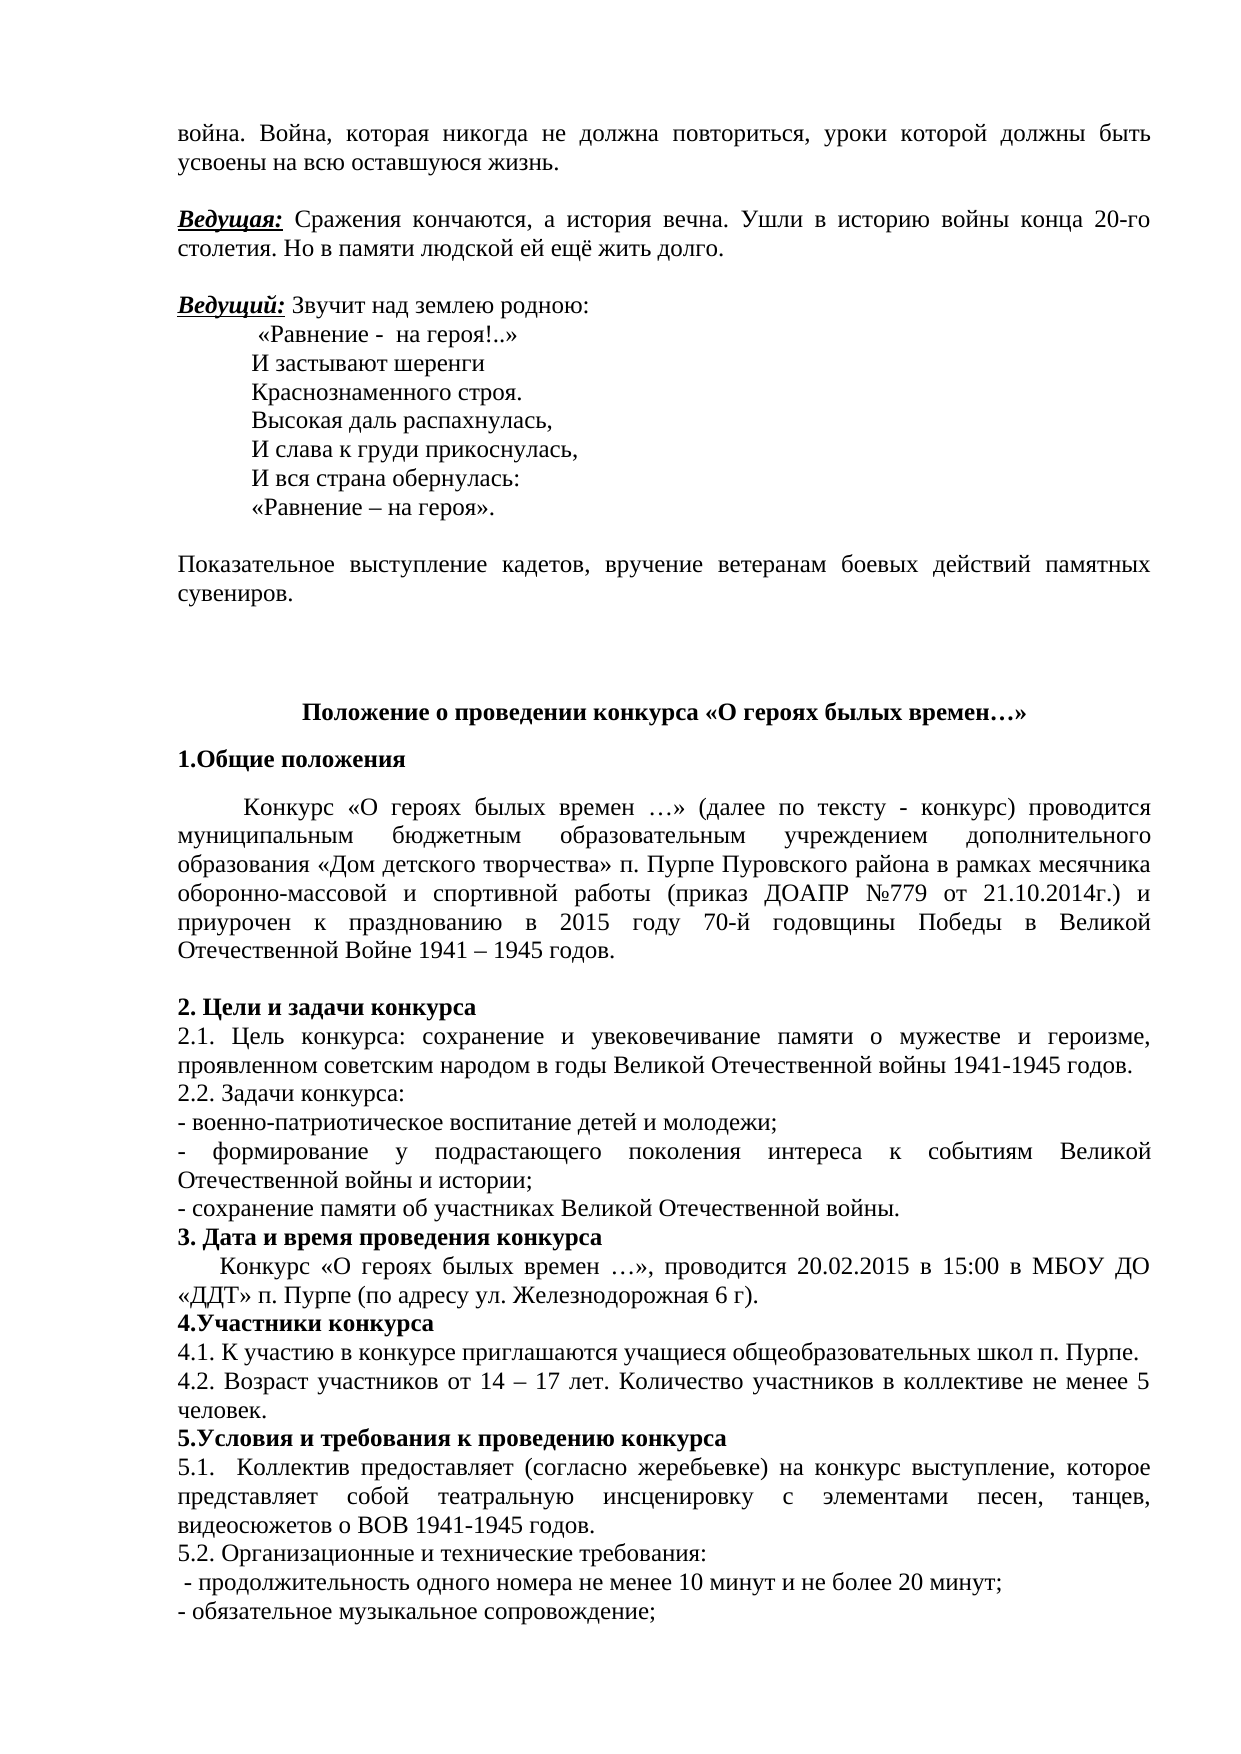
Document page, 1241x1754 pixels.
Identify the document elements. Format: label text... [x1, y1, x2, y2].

text - военно-патриотическое воспитание детей и молодежи; [177, 1107, 1152, 1136]
text Ведущий: Звучит над землею родною: [177, 291, 1152, 319]
text 4.2. Возраст участников от 14 – 17 лет. Количество участников в коллективе не менее 5 человек. [177, 1366, 1152, 1423]
text Показательное выступление кадетов, вручение ветеранам боевых действий памятных сувениров. [177, 549, 1152, 607]
text - сохранение памяти об участниках Великой Отечественной войны. [177, 1193, 1152, 1222]
text 3. Дата и время проведения конкурса [177, 1222, 1152, 1251]
text Краснознаменного строя. [251, 377, 1152, 406]
text 5.2. Организационные и технические требования: [177, 1538, 1152, 1567]
text И вся страна обернулась: [251, 463, 1152, 492]
text 5.Условия и требования к проведению конкурса [177, 1423, 1152, 1452]
text Положение о проведении конкурса «О героях былых времен…» [177, 697, 1152, 726]
text 1.Общие положения [177, 744, 1152, 773]
text - продолжительность одного номера не менее 10 минут и не более 20 минут; [177, 1567, 1152, 1596]
text И слава к груди прикоснулась, [251, 434, 1152, 463]
text 2. Цели и задачи конкурса [177, 992, 1152, 1021]
text Высокая даль распахнулась, [251, 406, 1152, 434]
text И застывают шеренги [251, 348, 1152, 377]
text Ведущая: Сражения кончаются, а история вечна. Ушли в историю войны конца 20-го столетия. Но в памяти людской ей ещё жить долго. [177, 204, 1152, 262]
text - обязательное музыкальное сопровождение; [177, 1596, 1152, 1625]
text 4.Участники конкурса [177, 1308, 1152, 1337]
text «Равнение – на героя». [251, 492, 1152, 521]
text 4.1. К участию в конкурсе приглашаются учащиеся общеобразовательных школ п. Пурпе. [177, 1337, 1152, 1366]
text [177, 118, 1152, 176]
text - формирование у подрастающего поколения интереса к событиям Великой Отечественной войны и истории; [177, 1136, 1152, 1193]
text Конкурс «О героях былых времен …» (далее по тексту - конкурс) проводится муниципальным бюджетным образовательным учреждением дополнительного образования «Дом детского творчества» п. Пурпе Пуровского района в рамках месячника оборонно-массовой и спортивной работы (приказ ДОАПР №779 от 21.10.2014г.) и приурочен к празднованию в 2015 году 70-й годовщины Победы в Великой Отечественной Войне 1941 – 1945 годов. [177, 792, 1152, 964]
text 2.1. Цель конкурса: сохранение и увековечивание памяти о мужестве и героизме, проявленном советским народом в годы Великой Отечественной войны 1941-1945 годов. [177, 1021, 1152, 1078]
text 5.1. Коллектив предоставляет (согласно жеребьевке) на конкурс выступление, которое представляет собой театральную инсценировку с элементами песен, танцев, видеосюжетов о ВОВ 1941-1945 годов. [177, 1452, 1152, 1538]
text 2.2. Задачи конкурса: [177, 1078, 1152, 1107]
text Конкурс «О героях былых времен …», проводится 20.02.2015 в 15:00 в МБОУ ДО «ДДТ» п. Пурпе (по адресу ул. Железнодорожная 6 г). [177, 1251, 1152, 1308]
text «Равнение - на героя!..» [251, 319, 1152, 348]
